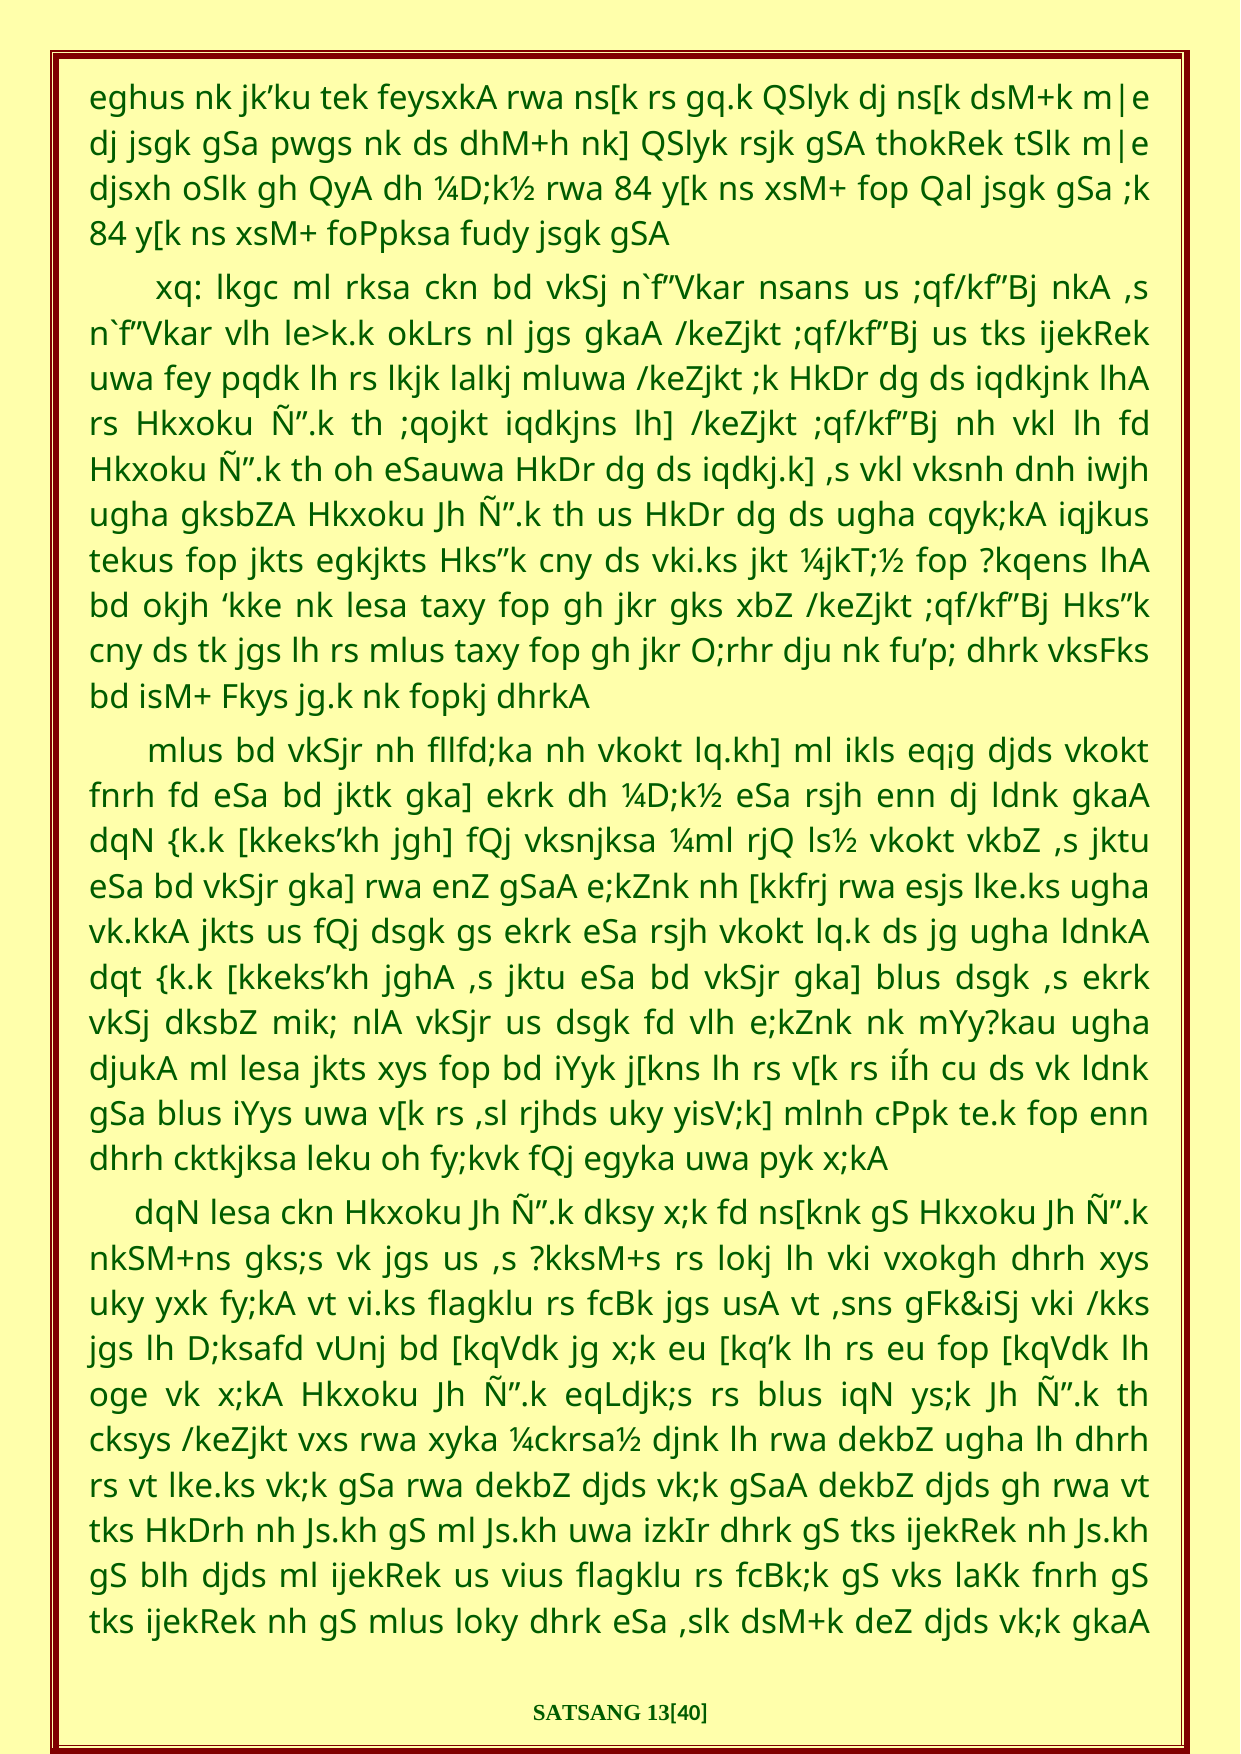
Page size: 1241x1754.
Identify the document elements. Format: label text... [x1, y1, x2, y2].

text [89, 1189, 1152, 1643]
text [89, 74, 1152, 256]
text xq: lkgc ml rksa ckn bd vkSj n`f”Vkar nsans us ;qf/kf”Bj nkA ,s n`f”Vkar vlh le>k.k okLrs nl jgs gkaA /keZjkt ;qf/kf”Bj us tks ijekRek uwa fey pqdk lh rs lkjk lalkj mluwa /keZjkt ;k HkDr dg ds iqdkjnk lhA rs Hkxoku Ñ”.k th ;qojkt iqdkjns lh] /keZjkt ;qf/kf”Bj nh vkl lh fd Hkxoku Ñ”.k th oh eSauwa HkDr dg ds iqdkj.k] ,s vkl vksnh dnh iwjh ugha gksbZA Hkxoku Jh Ñ”.k th us HkDr dg ds ugha cqyk;kA iqjkus tekus fop jkts egkjkts Hks”k cny ds vki.ks jkt ¼jkT;½ fop ?kqens lhA bd okjh ‘kke nk lesa taxy fop gh jkr gks xbZ /keZjkt ;qf/kf”Bj Hks”k cny ds tk jgs lh rs mlus taxy fop gh jkr O;rhr dju nk fu’p; dhrk vksFks bd isM+ Fkys jg.k nk fopkj dhrkA [89, 264, 1152, 718]
text mlus bd vkSjr nh fllfd;ka nh vkokt lq.kh] ml ikls eq¡g djds vkokt fnrh fd eSa bd jktk gka] ekrk dh ¼D;k½ eSa rsjh enn dj ldnk gkaA dqN {k.k [kkeks’kh jgh] fQj vksnjksa ¼ml rjQ ls½ vkokt vkbZ ,s jktu eSa bd vkSjr gka] rwa enZ gSaA e;kZnk nh [kkfrj rwa esjs lke.ks ugha vk.kkA jkts us fQj dsgk gs ekrk eSa rsjh vkokt lq.k ds jg ugha ldnkA dqt {k.k [kkeks’kh jghA ,s jktu eSa bd vkSjr gka] blus dsgk ,s ekrk vkSj dksbZ mik; nlA vkSjr us dsgk fd vlh e;kZnk nk mYy?kau ugha djukA ml lesa jkts xys fop bd iYyk j[kns lh rs v[k rs iÍh cu ds vk ldnk gSa blus iYys uwa v[k rs ,sl rjhds uky yisV;k] mlnh cPpk te.k fop enn dhrh cktkjksa leku oh fy;kvk fQj egyka uwa pyk x;kA [89, 726, 1152, 1181]
